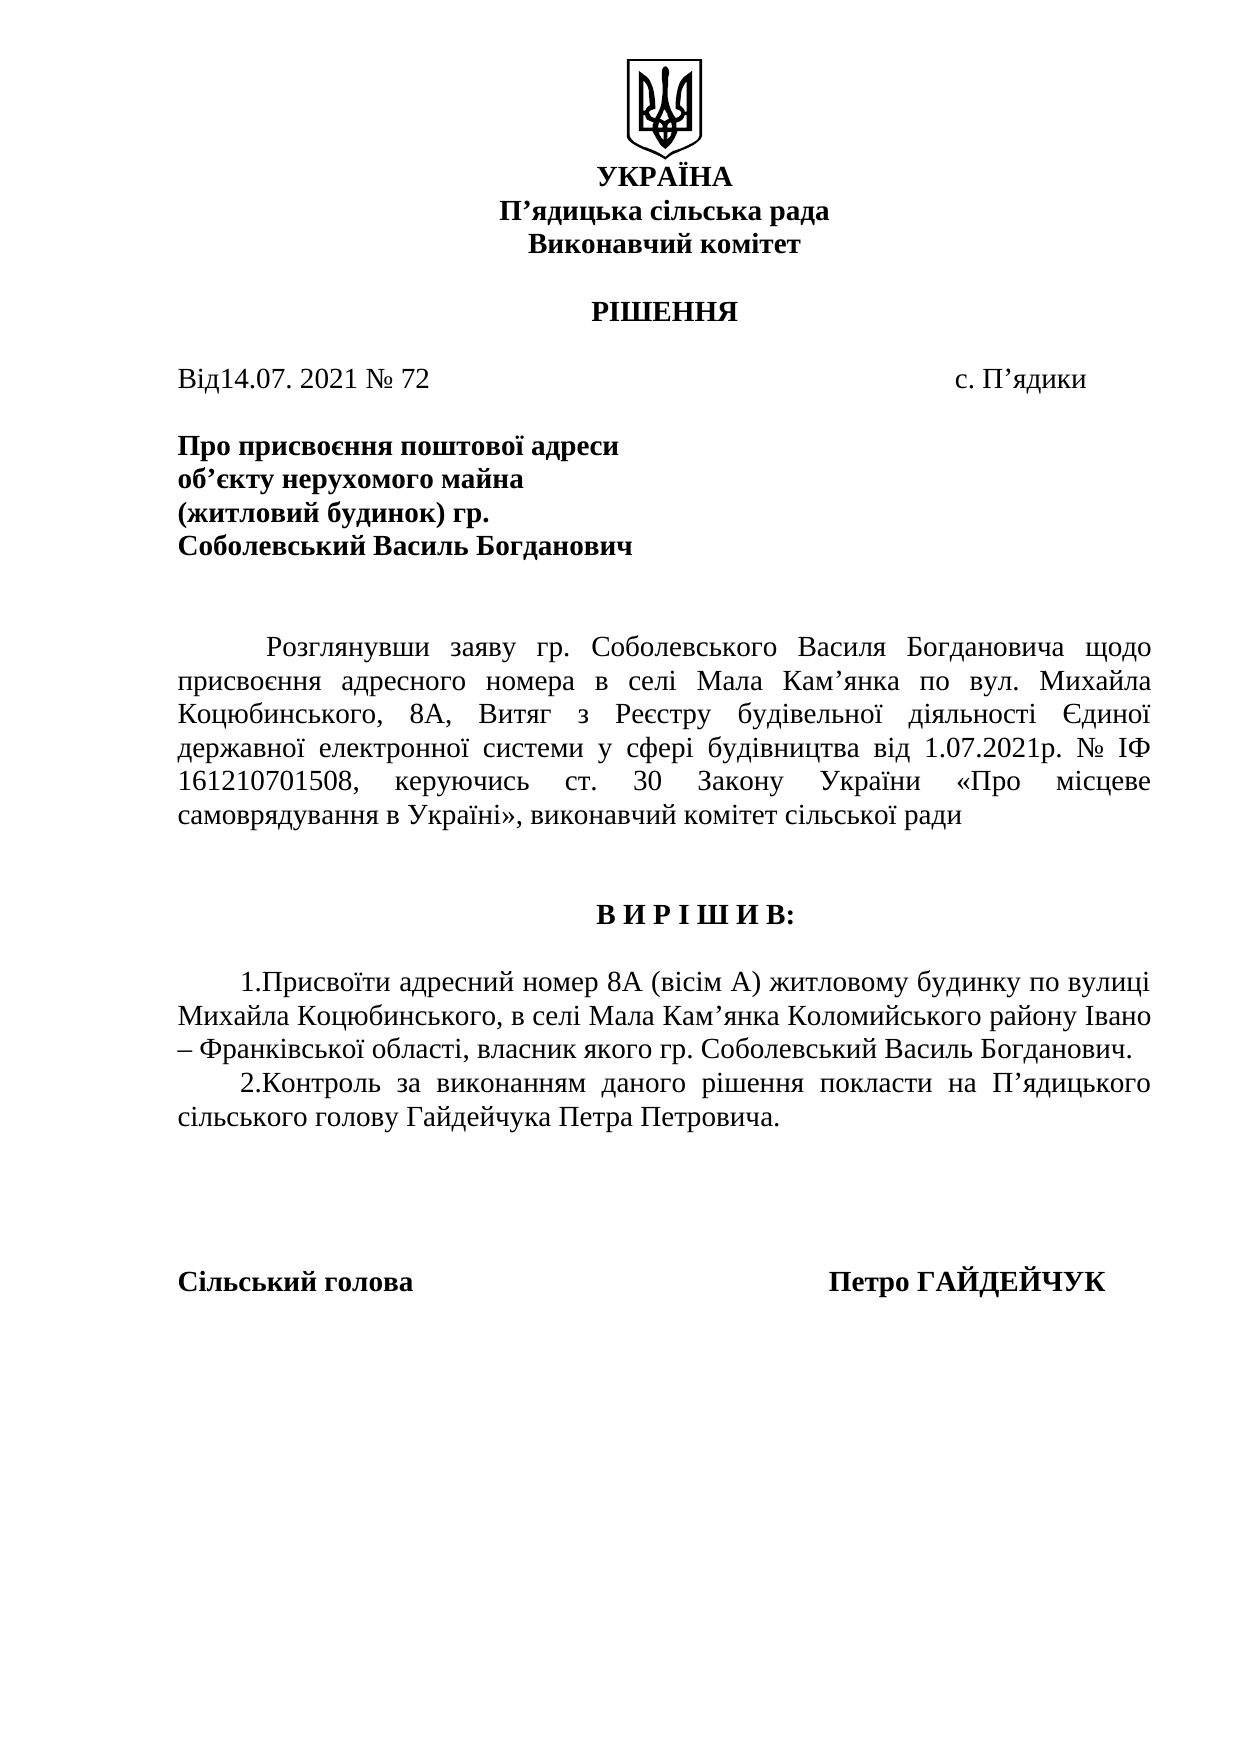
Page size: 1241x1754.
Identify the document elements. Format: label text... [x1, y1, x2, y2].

text Сільський голова Петро ГАЙДЕЙЧУК [177, 1264, 1152, 1298]
text Про присвоєння поштової адреси об’єкту нерухомого майна (житловий будинок) гр. Соболевський Василь Богданович [177, 428, 650, 562]
text УКРАЇНА [177, 159, 1152, 193]
text Виконавчий комітет [177, 227, 1152, 260]
text РІШЕННЯ [177, 294, 1152, 327]
text П’ядицька сільська рада [177, 193, 1152, 227]
text Від14.07. 2021 № 72 с. П’ядики [177, 361, 1152, 394]
title В И Р І Ш И В: [177, 897, 1152, 931]
text Розглянувши заяву гр. Соболевського Василя Богдановича щодо присвоєння адресного номера в селі Мала Кам’янка по вул. Михайла Коцюбинського, 8А, Витяг з Реєстру будівельної діяльності Єдиної державної електронної системи у сфері будівництва від 1.07.2021р. № ІФ 161210701508, керуючись ст. 30 Закону України «Про місцеве самоврядування в Україні», виконавчий комітет сільської ради [177, 629, 1152, 830]
title 2.Контроль за виконанням даного рішення покласти на П’ядицького сільського голову Гайдейчука Петра Петровича. [177, 1065, 1152, 1132]
title 1.Присвоїти адресний номер 8А (вісім А) житловому будинку по вулиці Михайла Коцюбинського, в селі Мала Кам’янка Коломийського району Івано – Франківської області, власник якого гр. Соболевський Василь Богданович. [177, 964, 1152, 1065]
